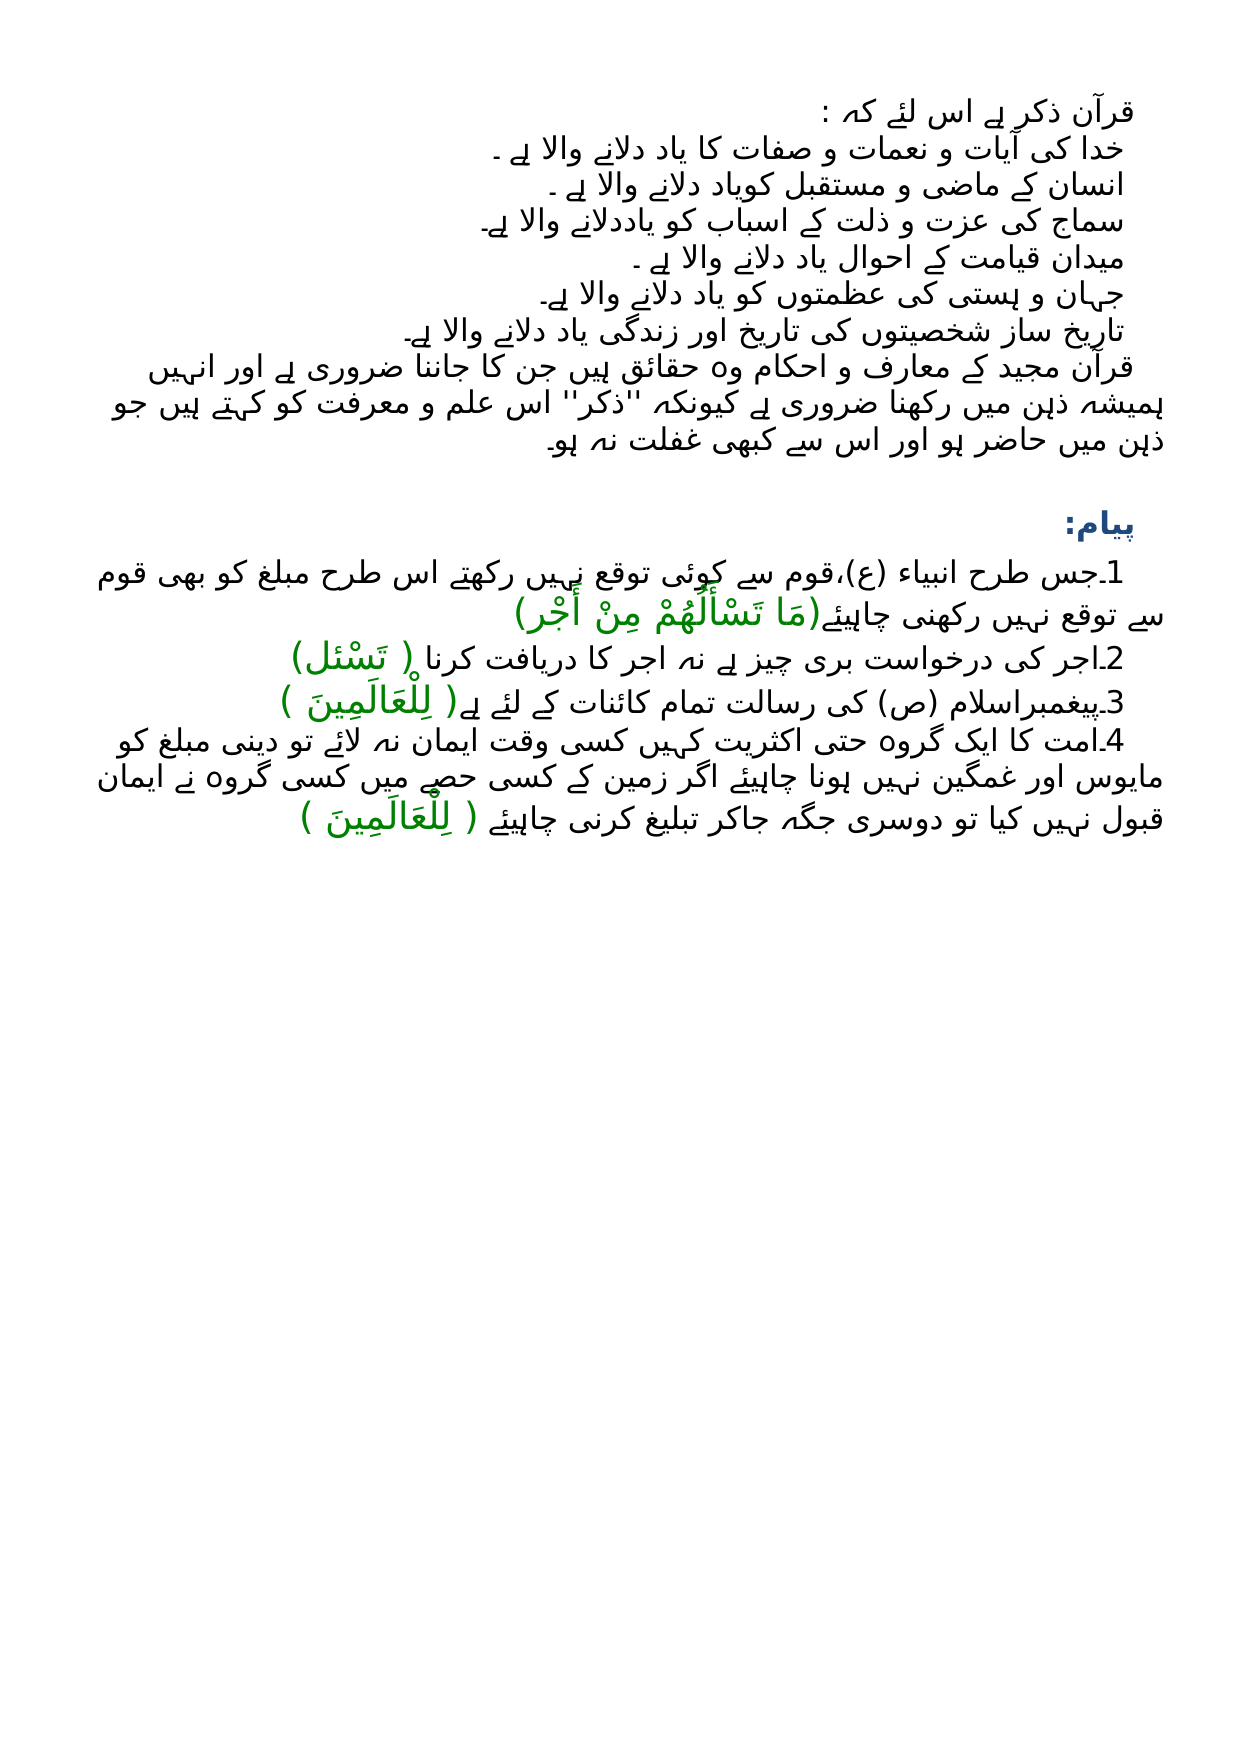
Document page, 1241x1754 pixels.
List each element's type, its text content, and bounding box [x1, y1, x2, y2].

text قرآن مجید کے معارف و احکام وہ حقائق ہیں جن کا جاننا ضروری ہے اور انہیں ہمیشہ ذہن میں رکھنا ضروری ہے کیونکہ ''ذکر'' اس علم و معرفت کو کہتے ہیں جو ذہن میں حاضر ہو اور اس سے کبھی غفلت نہ ہو۔ [75, 348, 1165, 457]
text 4۔امت کا ایک گروہ حتی اکثریت کہیں کسی وقت ایمان نہ لائے تو دینی مبلغ کو مایوس اور غمگین نہیں ہونا چاہیئے اگر زمین کے کسی حصے میں کسی گروہ نے ایمان قبول نہیں کیا تو دوسری جگہ جاکر تبلیغ کرنی چاہیئے ( لِلْعَالَمِینَ ) [75, 722, 1165, 838]
text انسان کے ماضی و مستقبل کویاد دلانے والا ہے ۔ [75, 166, 1165, 203]
subtitle پیام: [75, 506, 1165, 542]
text میدان قیامت کے احوال یاد دلانے والا ہے ۔ [75, 239, 1165, 276]
text خدا کی آیات و نعمات و صفات کا یاد دلانے والا ہے ۔ [75, 130, 1165, 166]
text جہان و ہستی کی عظمتوں کو یاد دلانے والا ہے۔ [75, 276, 1165, 312]
text 2۔اجر کی درخواست بری چیز ہے نہ اجر کا دریافت کرنا ( تَسْئل) [75, 634, 1165, 678]
text 3۔پیغمبراسلام (ص) کی رسالت تمام کائنات کے لئے ہے( لِلْعَالَمِینَ ) [75, 678, 1165, 722]
text سماج کی عزت و ذلت کے اسباب کو یاددلانے والا ہے۔ [75, 203, 1165, 239]
text 1۔جس طرح انبیاء (ع)،قوم سے کوئی توقع نہیں رکھتے اس طرح مبلغ کو بھی قوم سے توقع نہیں رکھنی چاہیئے(مَا تَسْأَلُهُمْ مِنْ أَجْر) [75, 554, 1165, 634]
text تاریخ ساز شخصیتوں کی تاریخ اور زندگی یاد دلانے والا ہے۔ [75, 312, 1165, 348]
text قرآن ذکر ہے اس لئے کہ : [75, 94, 1165, 130]
